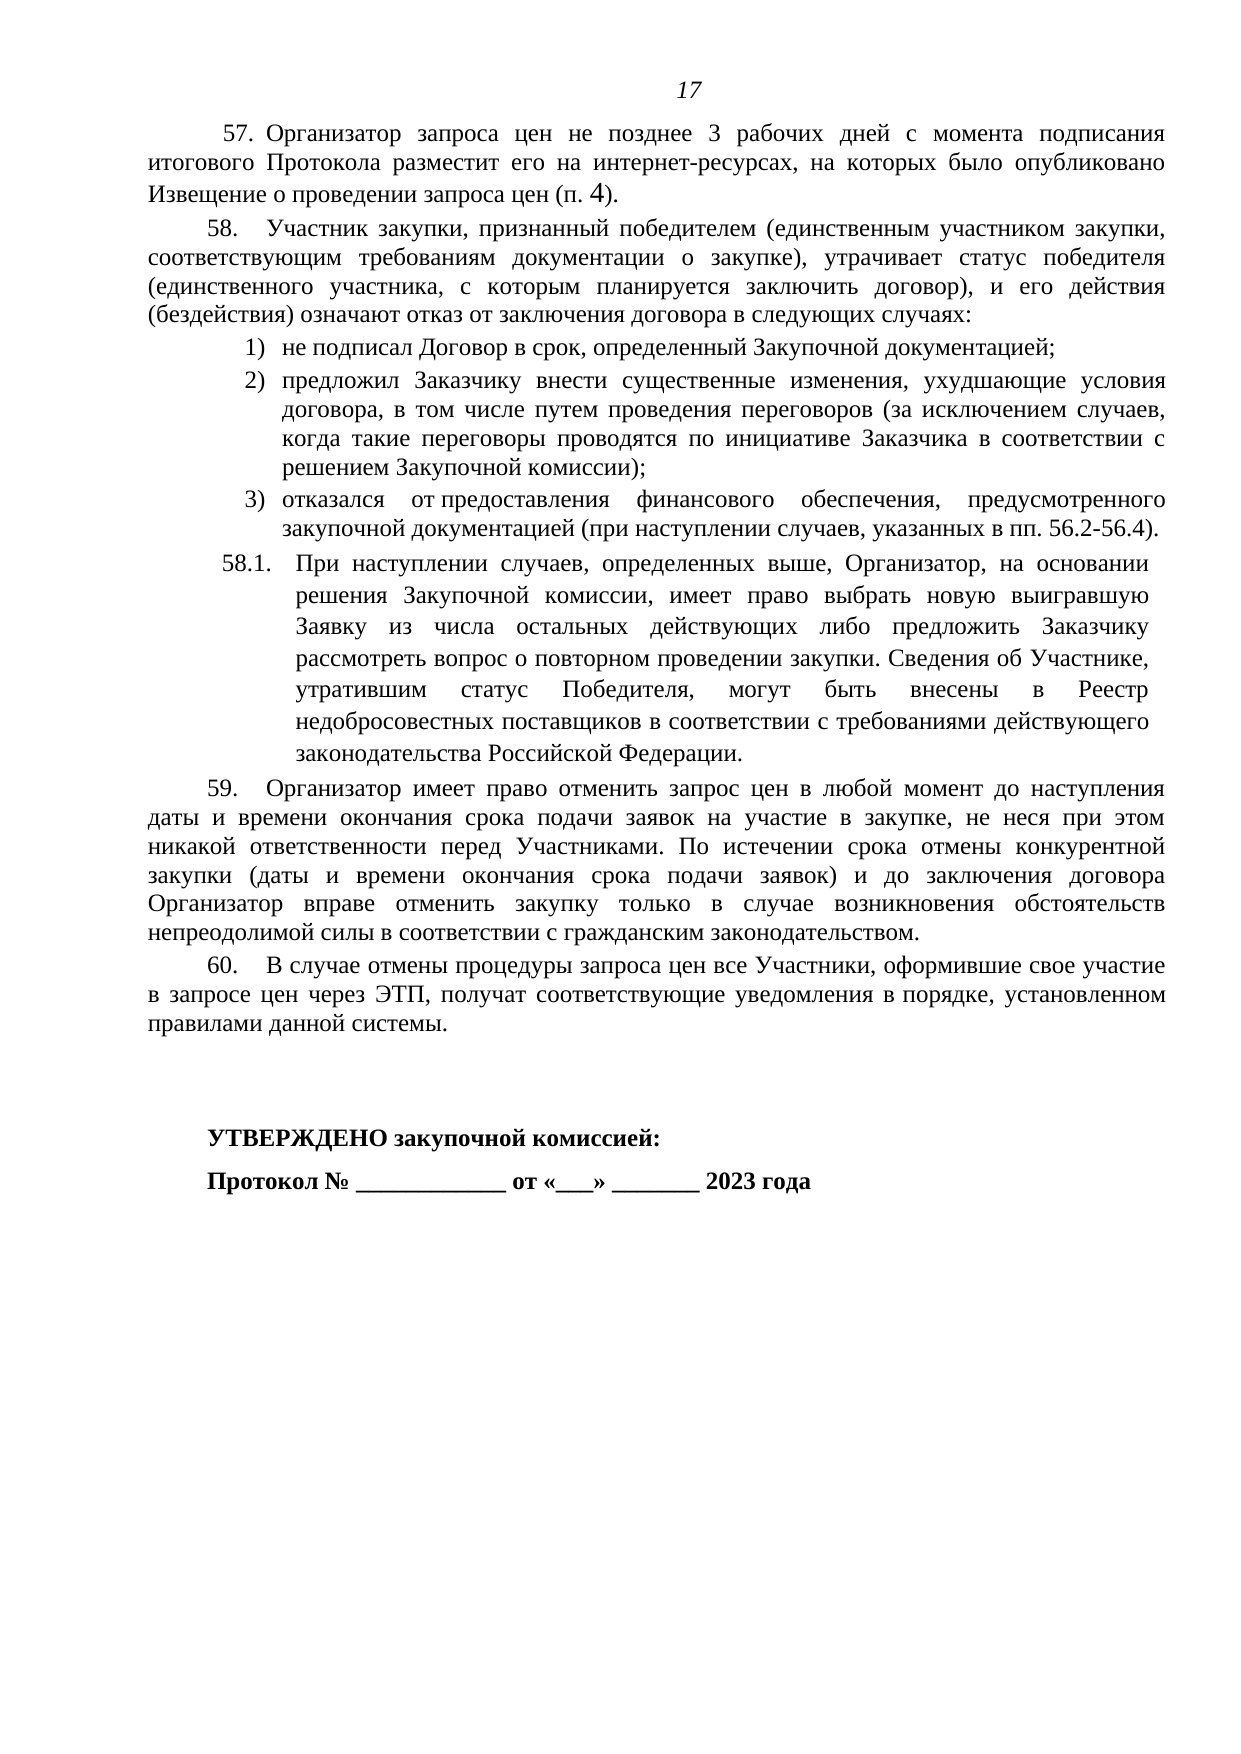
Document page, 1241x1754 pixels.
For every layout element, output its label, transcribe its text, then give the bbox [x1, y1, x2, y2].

text УТВЕРЖДЕНО закупочной комиссией: [148, 1123, 1166, 1151]
list Участник закупки, признанный победителем (единственным участником закупки, соответствующим требованиям документации о закупке), утрачивает статус победителя (единственного участника, с которым планируется заключить договор), и его действия (бездействия) означают отказ от заключения договора в следующих случаях: [148, 213, 1166, 328]
list предложил Заказчику внести существенные изменения, ухудшающие условия договора, в том числе путем проведения переговоров (за исключением случаев, когда такие переговоры проводятся по инициативе Заказчика в соответствии с решением Закупочной комиссии); [244, 365, 1166, 480]
list не подписал Договор в срок, определенный Закупочной документацией; [244, 332, 1166, 361]
text Протокол № ____________ от «___» _______ 2023 года [148, 1166, 1166, 1194]
list Организатор имеет право отменить запрос цен в любой момент до наступления даты и времени окончания срока подачи заявок на участие в закупке, не неся при этом никакой ответственности перед Участниками. По истечении срока отмены конкурентной закупки (даты и времени окончания срока подачи заявок) и до заключения договора Организатор вправе отменить закупку только в случае возникновения обстоятельств непреодолимой силы в соответствии с гражданским законодательством. [148, 773, 1166, 946]
list При наступлении случаев, определенных выше, Организатор, на основании решения Закупочной комиссии, имеет право выбрать новую выигравшую Заявку из числа остальных действующих либо предложить Заказчику рассмотреть вопрос о повторном проведении закупки. Сведения об Участнике, утратившим статус Победителя, могут быть внесены в Реестр недобросовестных поставщиков в соответствии с требованиями действующего законодательства Российской Федерации. [222, 548, 1150, 766]
list отказался от предоставления финансового обеспечения, предусмотренного закупочной документацией (при наступлении случаев, указанных в пп. 56.2-56.4). [244, 484, 1166, 542]
list Организатор запроса цен не позднее 3 рабочих дней с момента подписания итогового Протокола разместит его на интернет-ресурсах, на которых было опубликовано Извещение о проведении запроса цен (п. 4). [148, 118, 1166, 209]
list В случае отмены процедуры запроса цен все Участники, оформившие свое участие в запросе цен через ЭТП, получат соответствующие уведомления в порядке, установленном правилами данной системы. [148, 950, 1166, 1036]
